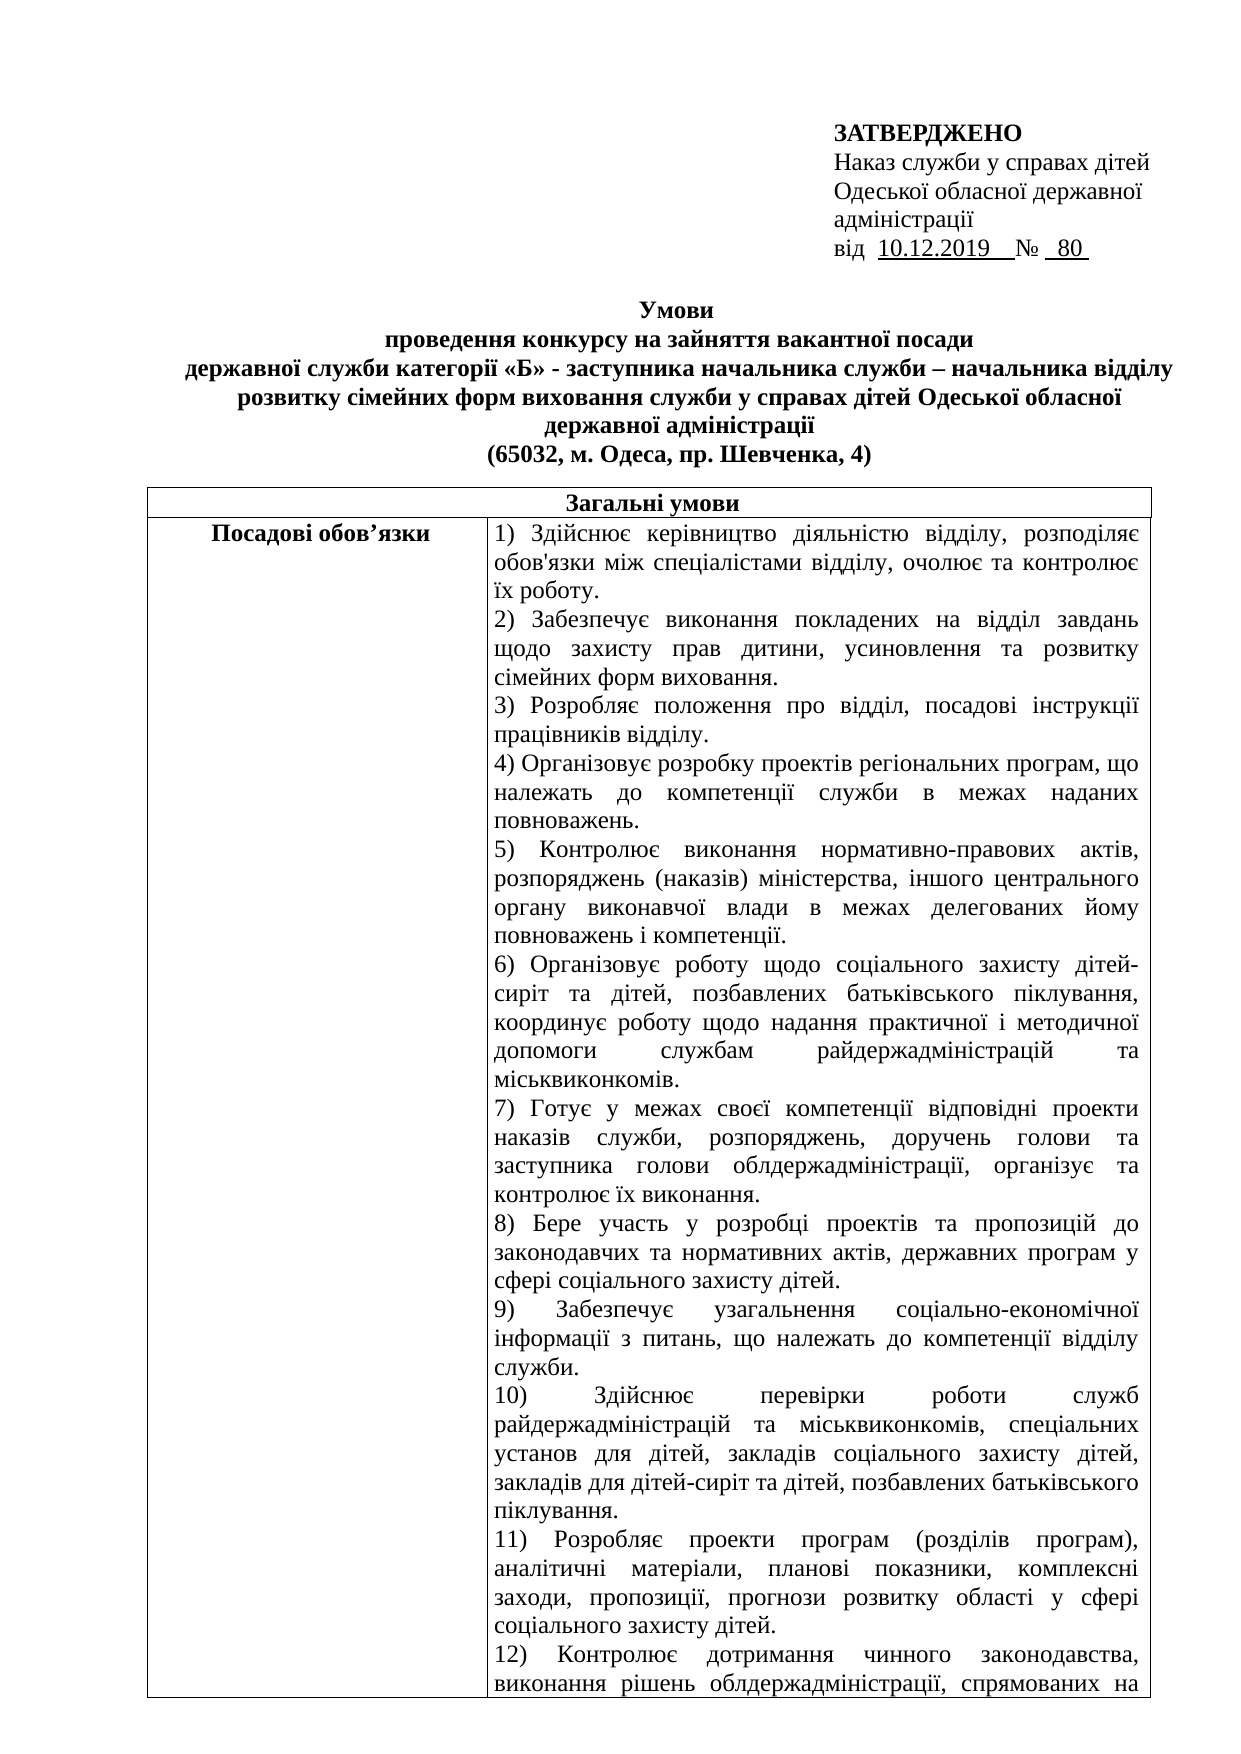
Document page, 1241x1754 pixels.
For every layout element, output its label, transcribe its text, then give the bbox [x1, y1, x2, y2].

text адміністрації [177, 204, 1181, 233]
text державної служби категорії «Б» - заступника начальника служби – начальника відділу розвитку сімейних форм виховання служби у справах дітей Одеської обласної державної адміністрації [177, 353, 1181, 439]
text Умови проведення конкурсу на зайняття вакантної посади [177, 296, 1181, 353]
table_cell Посадові обов’язки [148, 518, 487, 1697]
table_header Загальні умови [148, 488, 1151, 517]
text (65032, м. Одеса, пр. Шевченка, 4) [177, 439, 1181, 468]
text ЗАТВЕРДЖЕНО [177, 118, 1181, 147]
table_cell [488, 518, 1150, 1697]
text від 10.12.2019 № 80 [177, 233, 1181, 262]
text Одеської обласної державної [177, 176, 1181, 204]
text Наказ служби у справах дітей [177, 147, 1181, 176]
